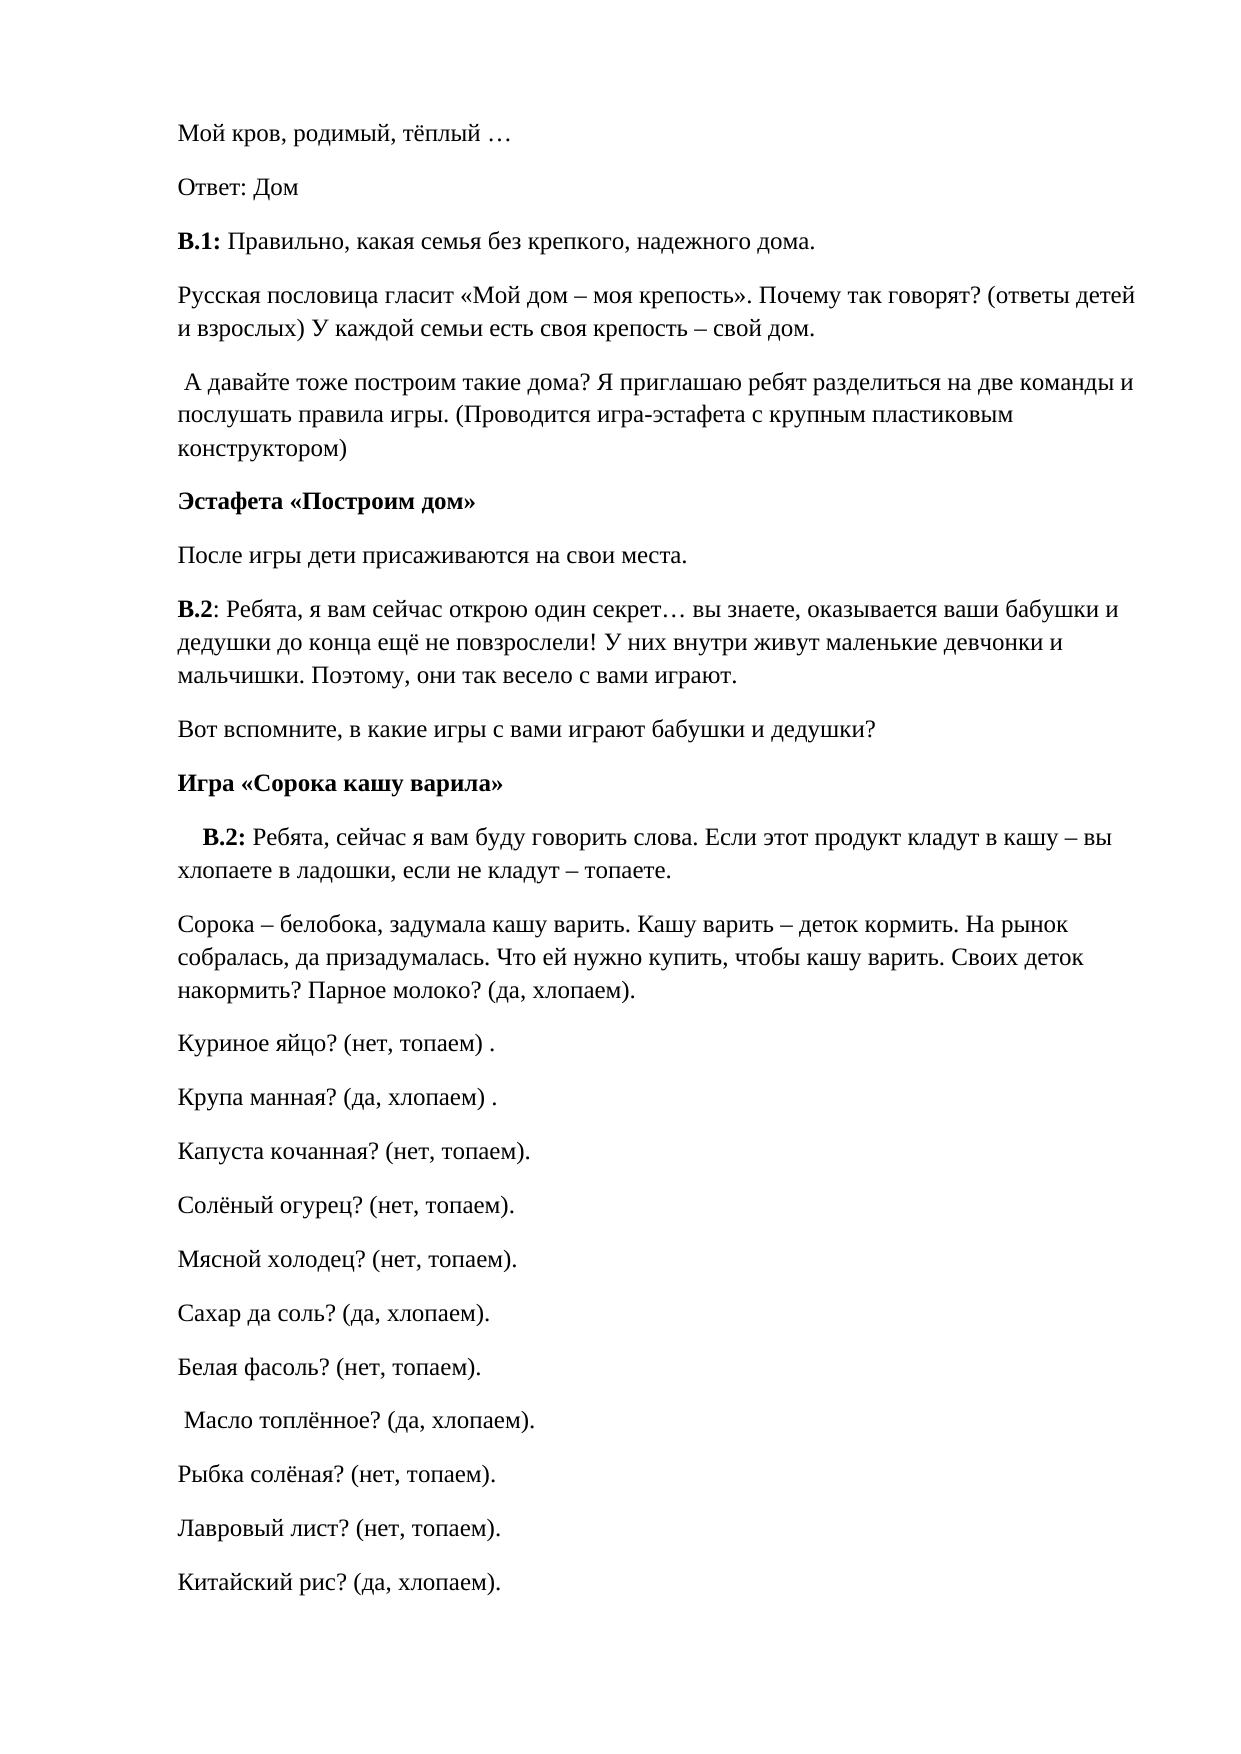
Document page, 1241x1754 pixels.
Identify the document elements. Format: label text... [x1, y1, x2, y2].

text Китайский рис? (да, хлопаем). [177, 1567, 1152, 1596]
text Игра «Сорока кашу варила» [177, 768, 1152, 797]
text В.1: Правильно, какая семья без крепкого, надежного дома. [177, 226, 1152, 254]
text Куриное яйцо? (нет, топаем) . [177, 1028, 1152, 1057]
text Лавровый лист? (нет, топаем). [177, 1513, 1152, 1542]
text Русская пословица гласит «Мой дом – моя крепость». Почему так говорят? (ответы детей и взрослых) У каждой семьи есть своя крепость – свой дом. [177, 280, 1152, 341]
text Мой кров, родимый, тёплый … [177, 118, 1152, 147]
text После игры дети присаживаются на свои места. [177, 540, 1152, 569]
text Ответ: Дом [177, 172, 1152, 201]
text Рыбка солёная? (нет, топаем). [177, 1459, 1152, 1488]
text В.2: Ребята, я вам сейчас открою один секрет… вы знаете, оказывается ваши бабушки и дедушки до конца ещё не повзрослели! У них внутри живут маленькие девчонки и мальчишки. Поэтому, они так весело с вами играют. [177, 594, 1152, 689]
text Эстафета «Построим дом» [177, 486, 1152, 515]
text Вот вспомните, в какие игры с вами играют бабушки и дедушки? [177, 714, 1152, 743]
text Солёный огурец? (нет, топаем). [177, 1190, 1152, 1219]
text Сахар да соль? (да, хлопаем). [177, 1298, 1152, 1327]
text В.2: Ребята, сейчас я вам буду говорить слова. Если этот продукт кладут в кашу – вы хлопаете в ладошки, если не кладут – топаете. [177, 822, 1152, 883]
text А давайте тоже построим такие дома? Я приглашаю ребят разделиться на две команды и послушать правила игры. (Проводится игра-эстафета с крупным пластиковым конструктором) [177, 367, 1152, 461]
text Сорока – белобока, задумала кашу варить. Кашу варить – деток кормить. На рынок собралась, да призадумалась. Что ей нужно купить, чтобы кашу варить. Своих деток накормить? Парное молоко? (да, хлопаем). [177, 909, 1152, 1003]
text Капуста кочанная? (нет, топаем). [177, 1136, 1152, 1165]
text Белая фасоль? (нет, топаем). [177, 1352, 1152, 1380]
text Масло топлённое? (да, хлопаем). [177, 1406, 1152, 1434]
text Мясной холодец? (нет, топаем). [177, 1244, 1152, 1273]
text Крупа манная? (да, хлопаем) . [177, 1082, 1152, 1111]
